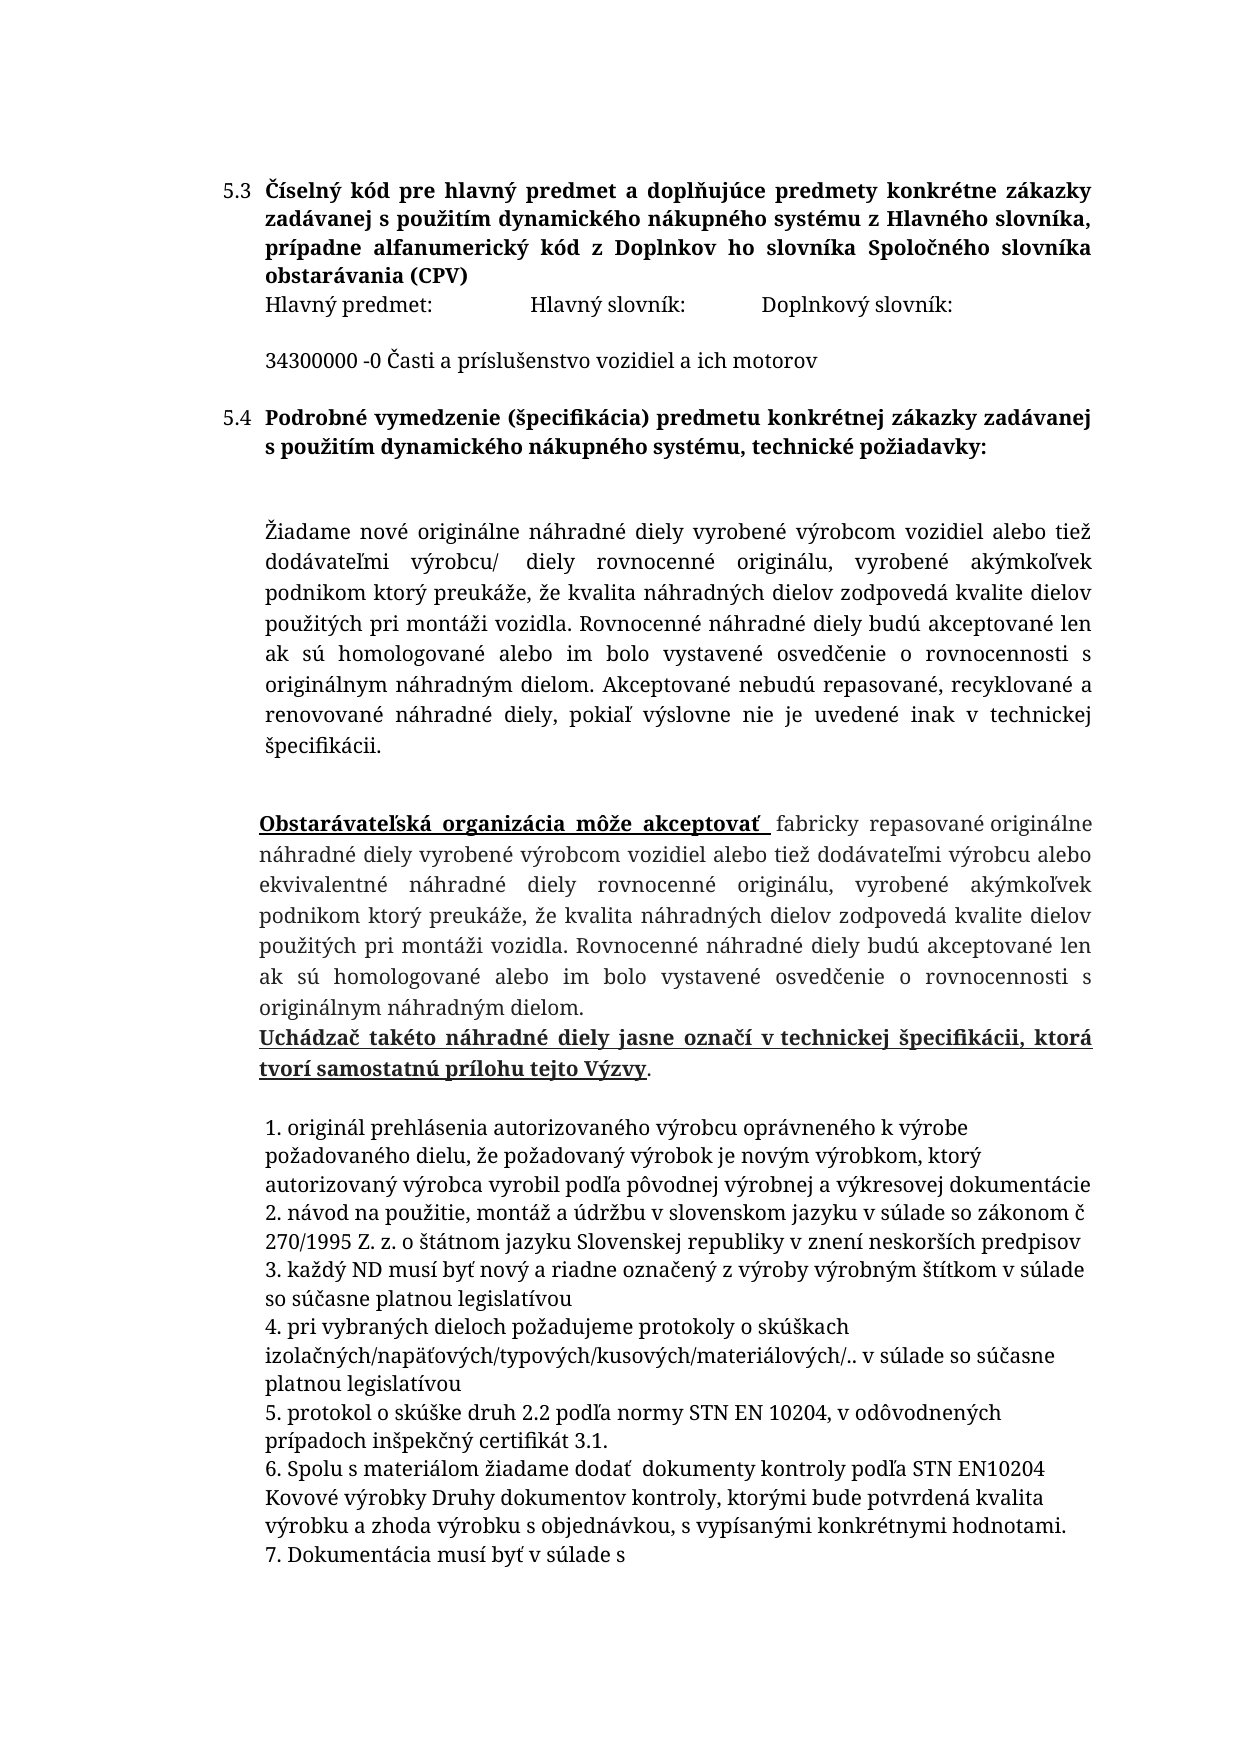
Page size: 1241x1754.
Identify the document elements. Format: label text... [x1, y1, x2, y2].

text 2. návod na použitie, montáž a údržbu v slovenskom jazyku v súlade so zákonom č 270/1995 Z. z. o štátnom jazyku Slovenskej republiky v znení neskorších predpisov [265, 1198, 1093, 1255]
text 1. originál prehlásenia autorizovaného výrobcu oprávneného k výrobe požadovaného dielu, že požadovaný výrobok je novým výrobkom, ktorý autorizovaný výrobca vyrobil podľa pôvodnej výrobnej a výkresovej dokumentácie [265, 1113, 1093, 1198]
list Podrobné vymedzenie (špecifikácia) predmetu konkrétnej zákazky zadávanej s použitím dynamického nákupného systému, technické požiadavky: [223, 403, 1093, 460]
list Obstarávateľská organizácia môže akceptovať fabricky repasované originálne náhradné diely vyrobené výrobcom vozidiel alebo tiež dodávateľmi výrobcu alebo ekvivalentné náhradné diely rovnocenné originálu, vyrobené akýmkoľvek podnikom ktorý preukáže, že kvalita náhradných dielov zodpovedá kvalite dielov použitých pri montáži vozidla. Rovnocenné náhradné diely budú akceptované len ak sú homologované alebo im bolo vystavené osvedčenie o rovnocennosti s originálnym náhradným dielom. [259, 809, 1093, 1021]
text 3. každý ND musí byť nový a riadne označený z výroby výrobným štítkom v súlade so súčasne platnou legislatívou [265, 1255, 1093, 1312]
text 6. Spolu s materiálom žiadame dodať dokumenty kontroly podľa STN EN10204 Kovové výrobky Druhy dokumentov kontroly, ktorými bude potvrdená kvalita výrobku a zhoda výrobku s objednávkou, s vypísanými konkrétnymi hodnotami. [265, 1454, 1093, 1540]
list Uchádzač takéto náhradné diely jasne označí v technickej špecifikácii, ktorá tvorí samostatnú prílohu tejto Výzvy. [259, 1023, 1093, 1048]
text 4. pri vybraných dieloch požadujeme protokoly o skúškach izolačných/napäťových/typových/kusových/materiálových/.. v súlade so súčasne platnou legislatívou [265, 1312, 1093, 1398]
list 34300000 -0 Časti a príslušenstvo vozidiel a ich motorov [265, 347, 1093, 375]
list Číselný kód pre hlavný predmet a doplňujúce predmety konkrétne zákazky zadávanej s použitím dynamického nákupného systému z Hlavného slovníka, prípadne alfanumerický kód z Doplnkov ho slovníka Spoločného slovníka obstarávania (CPV) [223, 176, 1093, 290]
text Žiadame nové originálne náhradné diely vyrobené výrobcom vozidiel alebo tiež dodávateľmi výrobcu/ diely rovnocenné originálu, vyrobené akýmkoľvek podnikom ktorý preukáže, že kvalita náhradných dielov zodpovedá kvalite dielov použitých pri montáži vozidla. Rovnocenné náhradné diely budú akceptované len ak sú homologované alebo im bolo vystavené osvedčenie o rovnocennosti s originálnym náhradným dielom. Akceptované nebudú repasované, recyklované a renovované náhradné diely, pokiaľ výslovne nie je uvedené inak v technickej špecifikácii. [265, 517, 1093, 760]
text 7. Dokumentácia musí byť v súlade s [265, 1540, 1093, 1568]
text 5. protokol o skúške druh 2.2 podľa normy STN EN 10204, v odôvodnených prípadoch inšpekčný certifikát 3.1. [265, 1398, 1093, 1454]
list Uchádzač takéto náhradné diely jasne označí v technickej špecifikácii, ktorá tvorí samostatnú prílohu tejto Výzvy. [259, 1049, 1093, 1083]
list Hlavný predmet: Hlavný slovník: Doplnkový slovník: [265, 290, 1093, 318]
